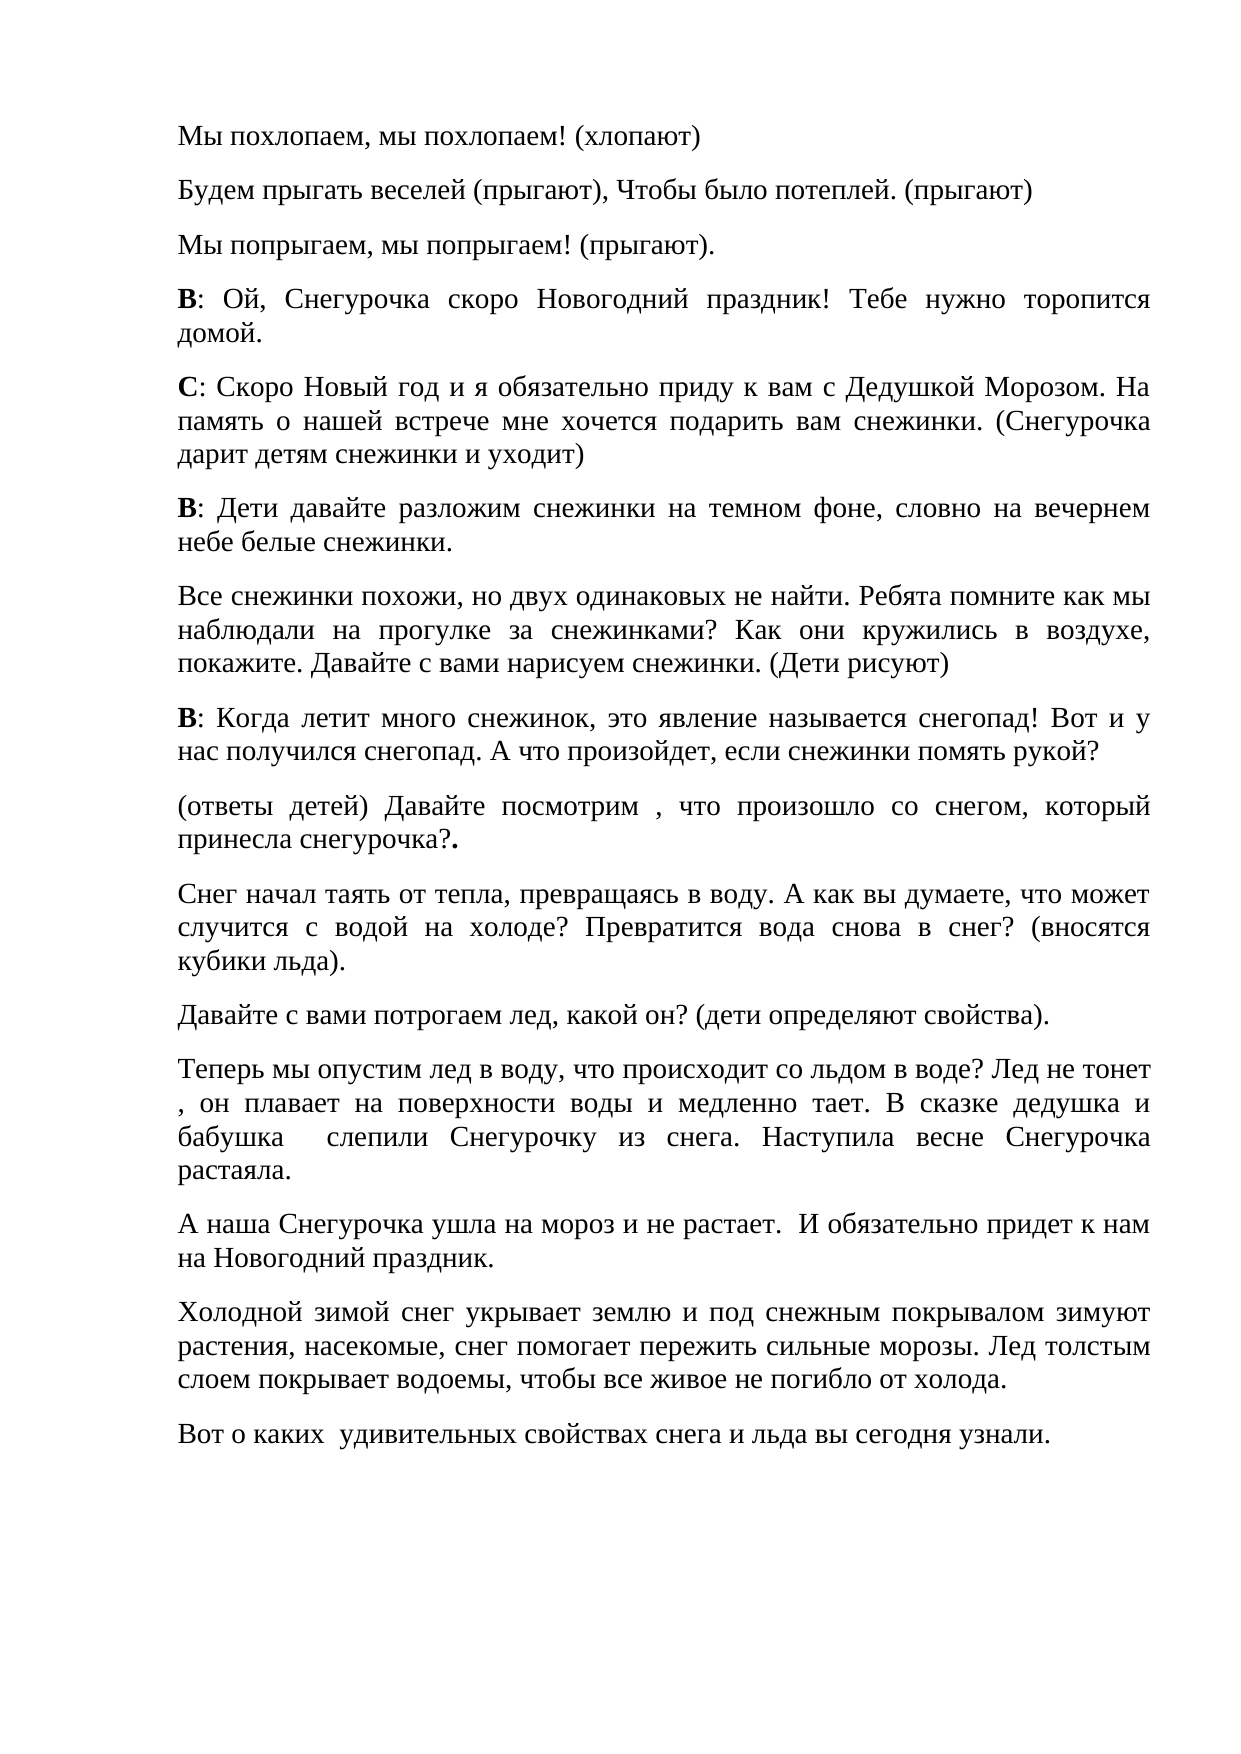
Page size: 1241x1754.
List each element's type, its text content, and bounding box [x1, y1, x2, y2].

text С: Скоро Новый год и я обязательно приду к вам с Дедушкой Морозом. На память о нашей встрече мне хочется подарить вам снежинки. (Снегурочка дарит детям снежинки и уходит) [177, 369, 1152, 470]
text Снег начал таять от тепла, превращаясь в воду. А как вы думаете, что может случится с водой на холоде? Превратится вода снова в снег? (вносятся кубики льда). [177, 876, 1152, 976]
text Давайте с вами потрогаем лед, какой он? (дети определяют свойства). [177, 997, 1152, 1031]
text Теперь мы опустим лед в воду, что происходит со льдом в воде? Лед не тонет , он плавает на поверхности воды и медленно тает. В сказке дедушка и бабушка слепили Снегурочку из снега. Наступила весне Снегурочка растаяла. [177, 1052, 1152, 1186]
text Мы попрыгаем, мы попрыгаем! (прыгают). [177, 227, 1152, 260]
text Все снежинки похожи, но двух одинаковых не найти. Ребята помните как мы наблюдали на прогулке за снежинками? Как они кружились в воздухе, покажите. Давайте с вами нарисуем снежинки. (Дети рисуют) [177, 578, 1152, 679]
text В: Ой, Снегурочка скоро Новогодний праздник! Тебе нужно торопится домой. [177, 281, 1152, 348]
text В: Дети давайте разложим снежинки на темном фоне, словно на вечернем небе белые снежинки. [177, 491, 1152, 558]
text Мы похлопаем, мы похлопаем! (хлопают) [177, 118, 1152, 152]
text А наша Снегурочка ушла на мороз и не растает. И обязательно придет к нам на Новогодний праздник. [177, 1207, 1152, 1274]
text Будем прыгать веселей (прыгают), Чтобы было потеплей. (прыгают) [177, 172, 1152, 206]
text В: Когда летит много снежинок, это явление называется снегопад! Вот и у нас получился снегопад. А что произойдет, если снежинки помять рукой? [177, 700, 1152, 767]
text Холодной зимой снег укрывает землю и под снежным покрывалом зимуют растения, насекомые, снег помогает пережить сильные морозы. Лед толстым слоем покрывает водоемы, чтобы все живое не погибло от холода. [177, 1294, 1152, 1395]
text Вот о каких удивительных свойствах снега и льда вы сегодня узнали. [177, 1416, 1152, 1449]
text (ответы детей) Давайте посмотрим , что произошло со снегом, который принесла снегурочка?. [177, 788, 1152, 855]
